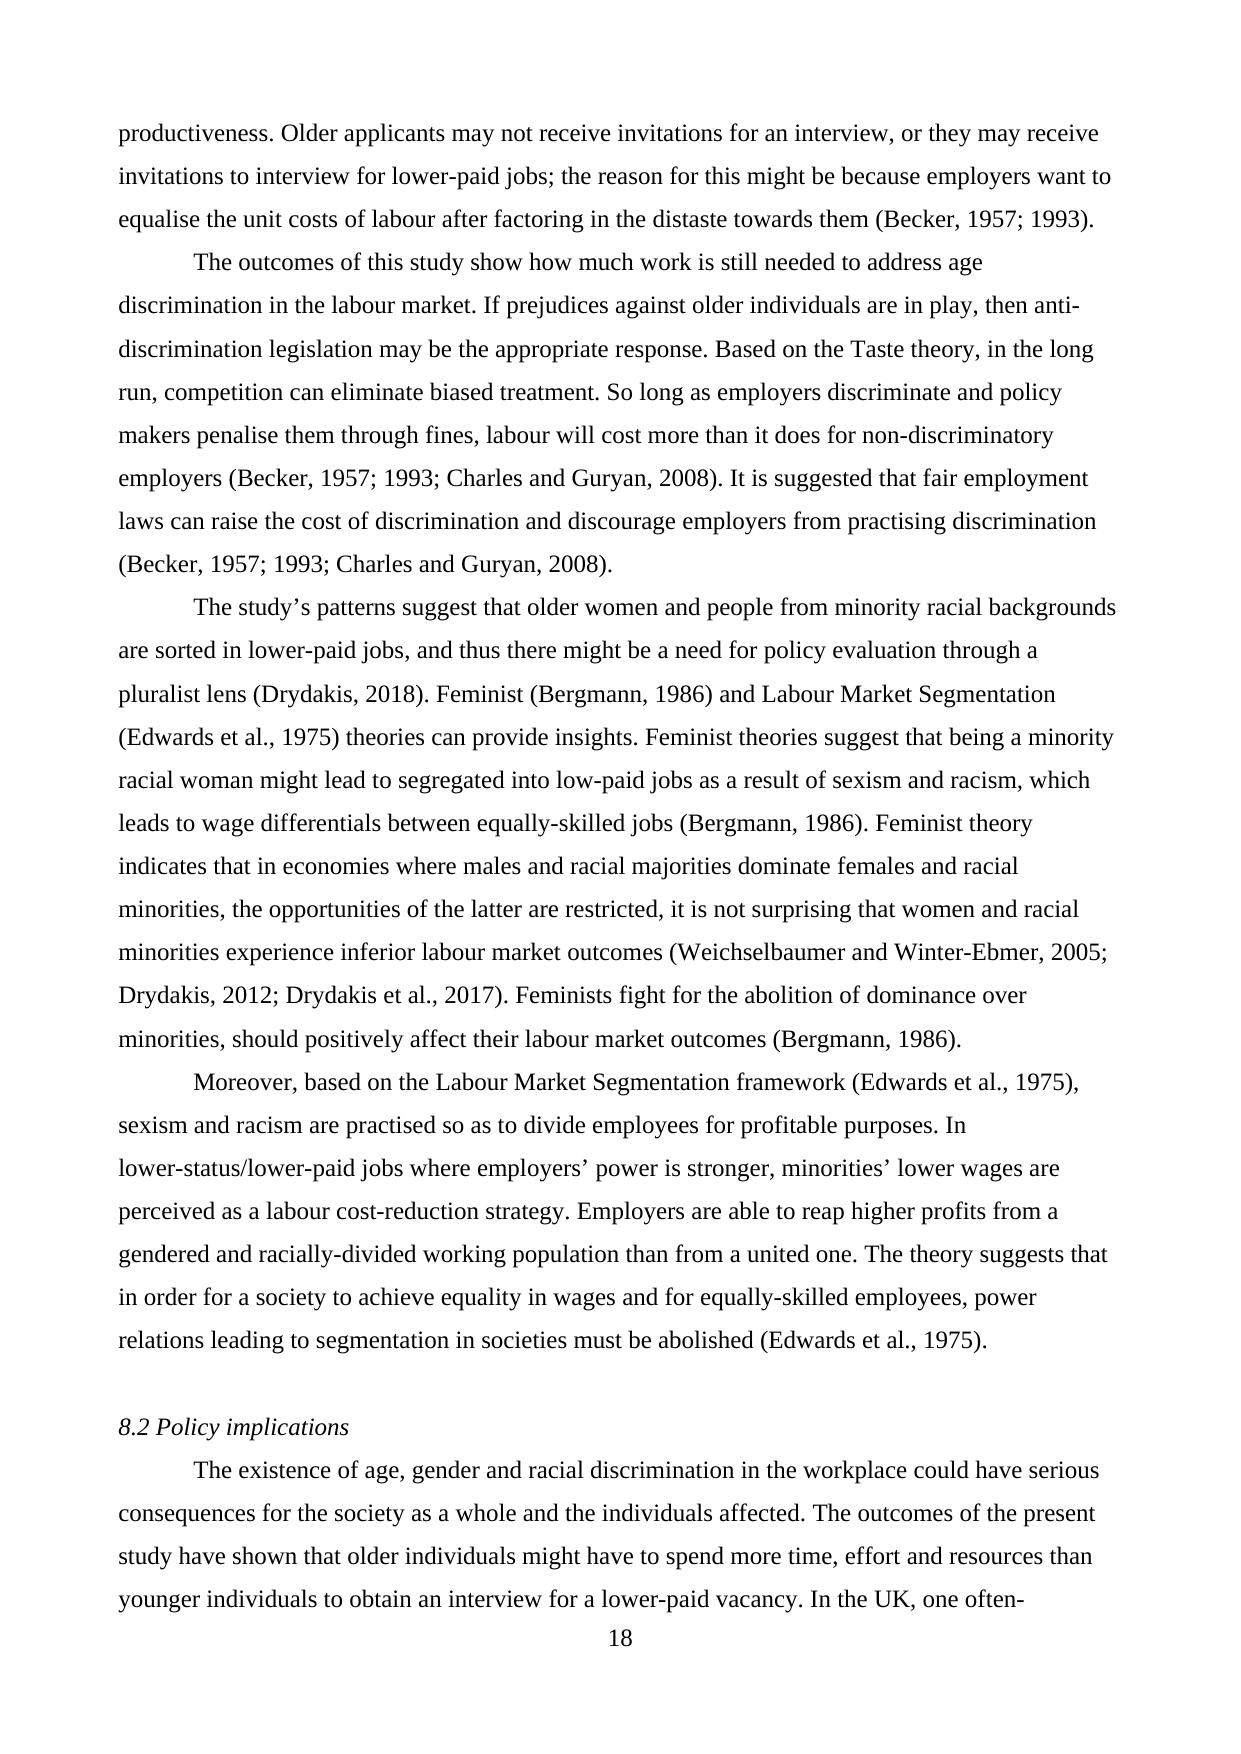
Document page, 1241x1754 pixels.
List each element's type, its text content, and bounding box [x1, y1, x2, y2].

text 8.2 Policy implications [118, 1412, 1122, 1441]
text The outcomes of this study show how much work is still needed to address age discrimination in the labour market. If prejudices against older individuals are in play, then anti-discrimination legislation may be the appropriate response. Based on the Taste theory, in the long run, competition can eliminate biased treatment. So long as employers discriminate and policy makers penalise them through fines, labour will cost more than it does for non-discriminatory employers (Becker, 1957; 1993; Charles and Guryan, 2008). It is suggested that fair employment laws can raise the cost of discrimination and discourage employers from practising discrimination (Becker, 1957; 1993; Charles and Guryan, 2008). [118, 247, 1122, 578]
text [118, 1455, 1122, 1613]
text The study’s patterns suggest that older women and people from minority racial backgrounds are sorted in lower-paid jobs, and thus there might be a need for policy evaluation through a pluralist lens (Drydakis, 2018). Feminist (Bergmann, 1986) and Labour Market Segmentation (Edwards et al., 1975) theories can provide insights. Feminist theories suggest that being a minority racial woman might lead to segregated into low-paid jobs as a result of sexism and racism, which leads to wage differentials between equally-skilled jobs (Bergmann, 1986). Feminist theory indicates that in economies where males and racial majorities dominate females and racial minorities, the opportunities of the latter are restricted, it is not surprising that women and racial minorities experience inferior labour market outcomes (Weichselbaumer and Winter-Ebmer, 2005; Drydakis, 2012; Drydakis et al., 2017). Feminists fight for the abolition of dominance over minorities, should positively affect their labour market outcomes (Bergmann, 1986). [118, 592, 1122, 1052]
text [118, 118, 1122, 233]
text Moreover, based on the Labour Market Segmentation framework (Edwards et al., 1975), sexism and racism are practised so as to divide employees for profitable purposes. In lower-status/lower-paid jobs where employers’ power is stronger, minorities’ lower wages are perceived as a labour cost-reduction strategy. Employers are able to reap higher profits from a gendered and racially-divided working population than from a united one. The theory suggests that in order for a society to achieve equality in wages and for equally-skilled employees, power relations leading to segmentation in societies must be abolished (Edwards et al., 1975). [118, 1067, 1122, 1354]
